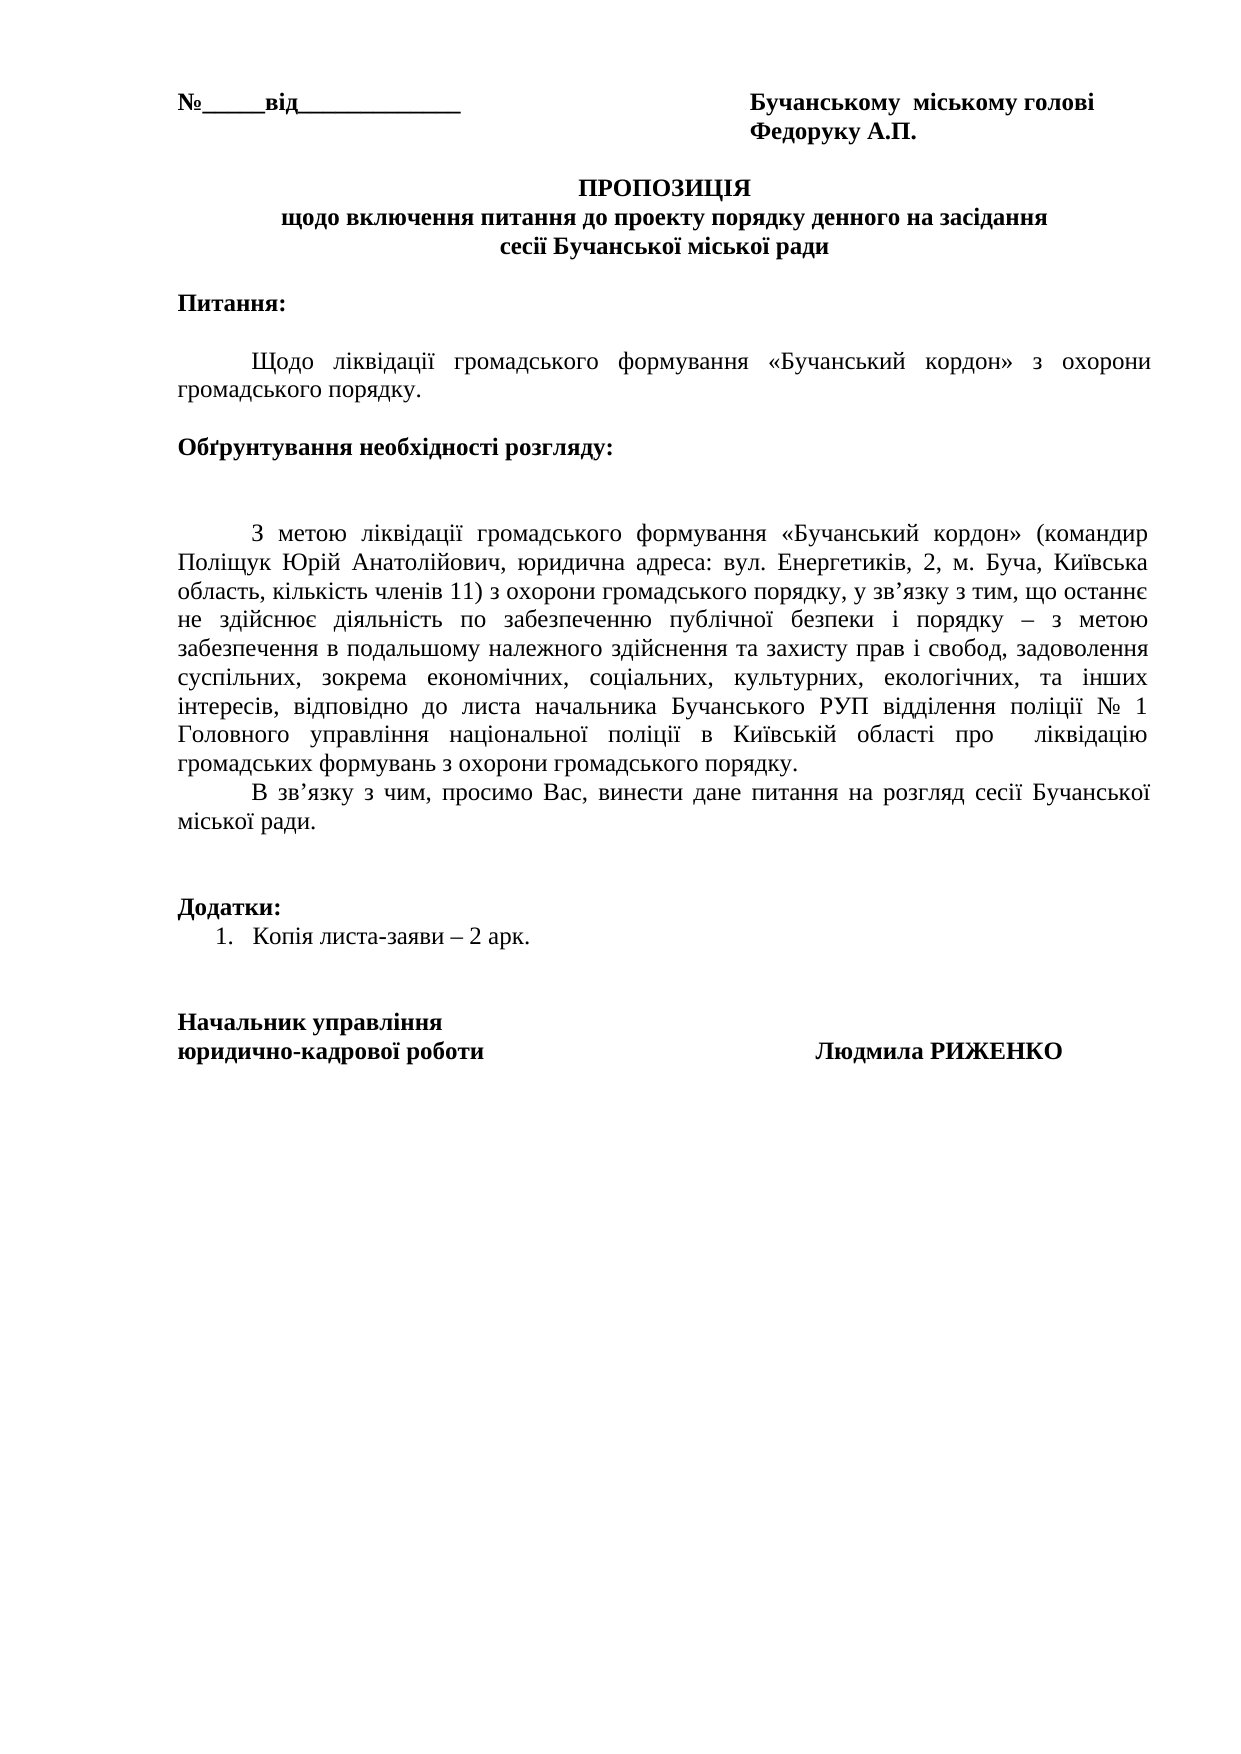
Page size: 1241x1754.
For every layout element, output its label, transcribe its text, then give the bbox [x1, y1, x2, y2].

text З метою ліквідації громадського формування «Бучанський кордон» (командир Поліщук Юрій Анатолійович, юридична адреса: вул. Енергетиків, 2, м. Буча, Київська область, кількість членів 11) з охорони громадського порядку, у зв’язку з тим, що останнє не здійснює діяльність по забезпеченню публічної безпеки і порядку – з метою забезпечення в подальшому належного здійснення та захисту прав і свобод, задоволення суспільних, зокрема економічних, соціальних, культурних, екологічних, та інших інтересів, відповідно до листа начальника Бучанського РУП відділення поліції № 1 Головного управління національної поліції в Київській області про ліквідацію громадських формувань з охорони громадського порядку. [177, 518, 1149, 662]
text В зв’язку з чим, просимо Вас, винести дане питання на розгляд сесії Бучанської міської ради. [177, 777, 1152, 834]
text Питання: [177, 288, 1152, 317]
text юридично-кадрової роботи Людмила РИЖЕНКО [177, 1036, 1152, 1064]
list Копія листа-заяви – 2 арк. [215, 921, 1152, 949]
text сесії Бучанської міської ради [177, 231, 1152, 259]
text Обґрунтування необхідності розгляду: [177, 432, 1152, 461]
text щодо включення питання до проекту порядку денного на засідання [177, 202, 1152, 231]
text З метою ліквідації громадського формування «Бучанський кордон» (командир Поліщук Юрій Анатолійович, юридична адреса: вул. Енергетиків, 2, м. Буча, Київська область, кількість членів 11) з охорони громадського порядку, у зв’язку з тим, що останнє не здійснює діяльність по забезпеченню публічної безпеки і порядку – з метою забезпечення в подальшому належного здійснення та захисту прав і свобод, задоволення суспільних, зокрема економічних, соціальних, культурних, екологічних, та інших інтересів, відповідно до листа начальника Бучанського РУП відділення поліції № 1 Головного управління національної поліції в Київській області про ліквідацію громадських формувань з охорони громадського порядку. [177, 691, 1149, 777]
text Додатки: [177, 892, 1152, 921]
text ПРОПОЗИЦІЯ [177, 173, 1152, 202]
table_header Бучанському міському голові Федоруку А.П. [738, 87, 1196, 144]
text Щодо ліквідації громадського формування «Бучанський кордон» з охорони громадського порядку. [177, 346, 1152, 403]
text Начальник управління [177, 1007, 1152, 1036]
table_header №_____від_____________ [166, 87, 738, 144]
